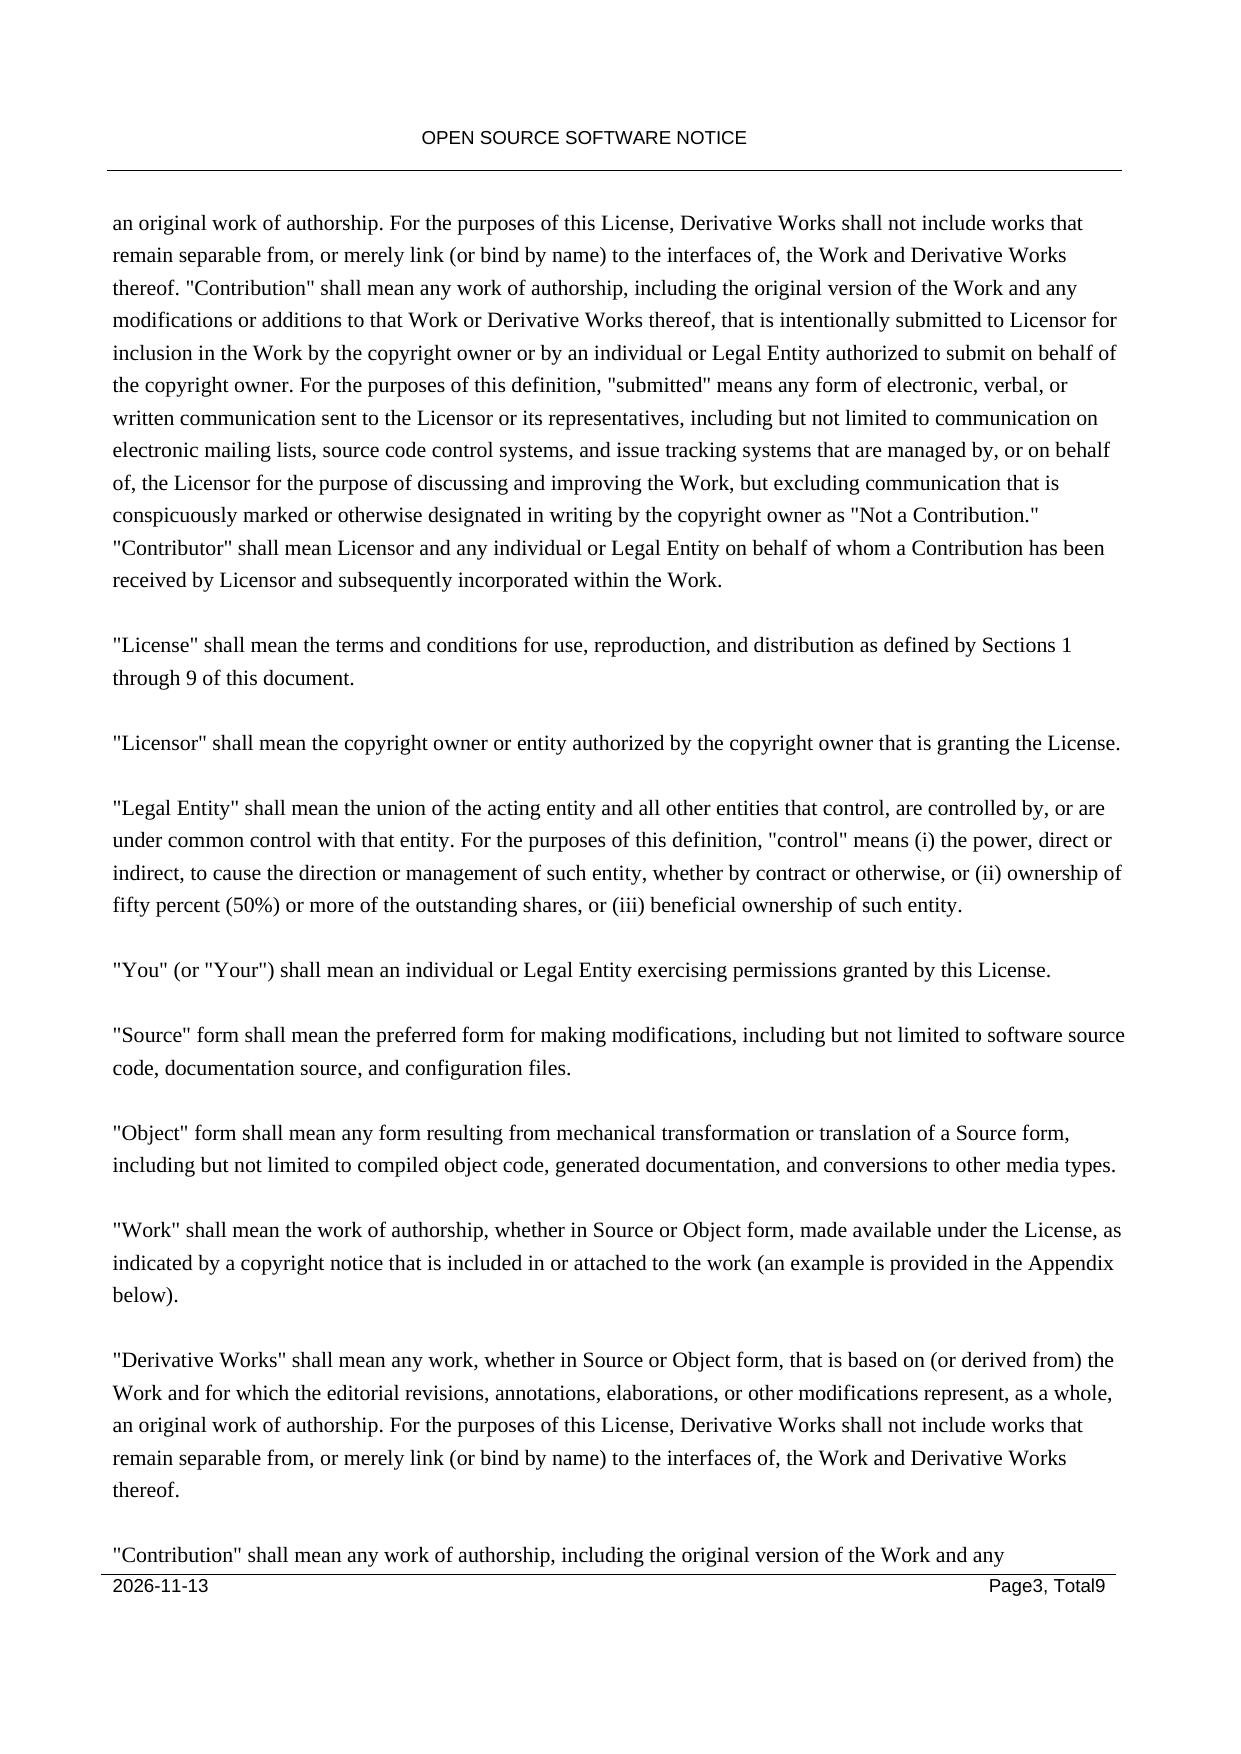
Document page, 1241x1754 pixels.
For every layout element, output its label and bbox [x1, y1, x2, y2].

text [112, 206, 1128, 1571]
